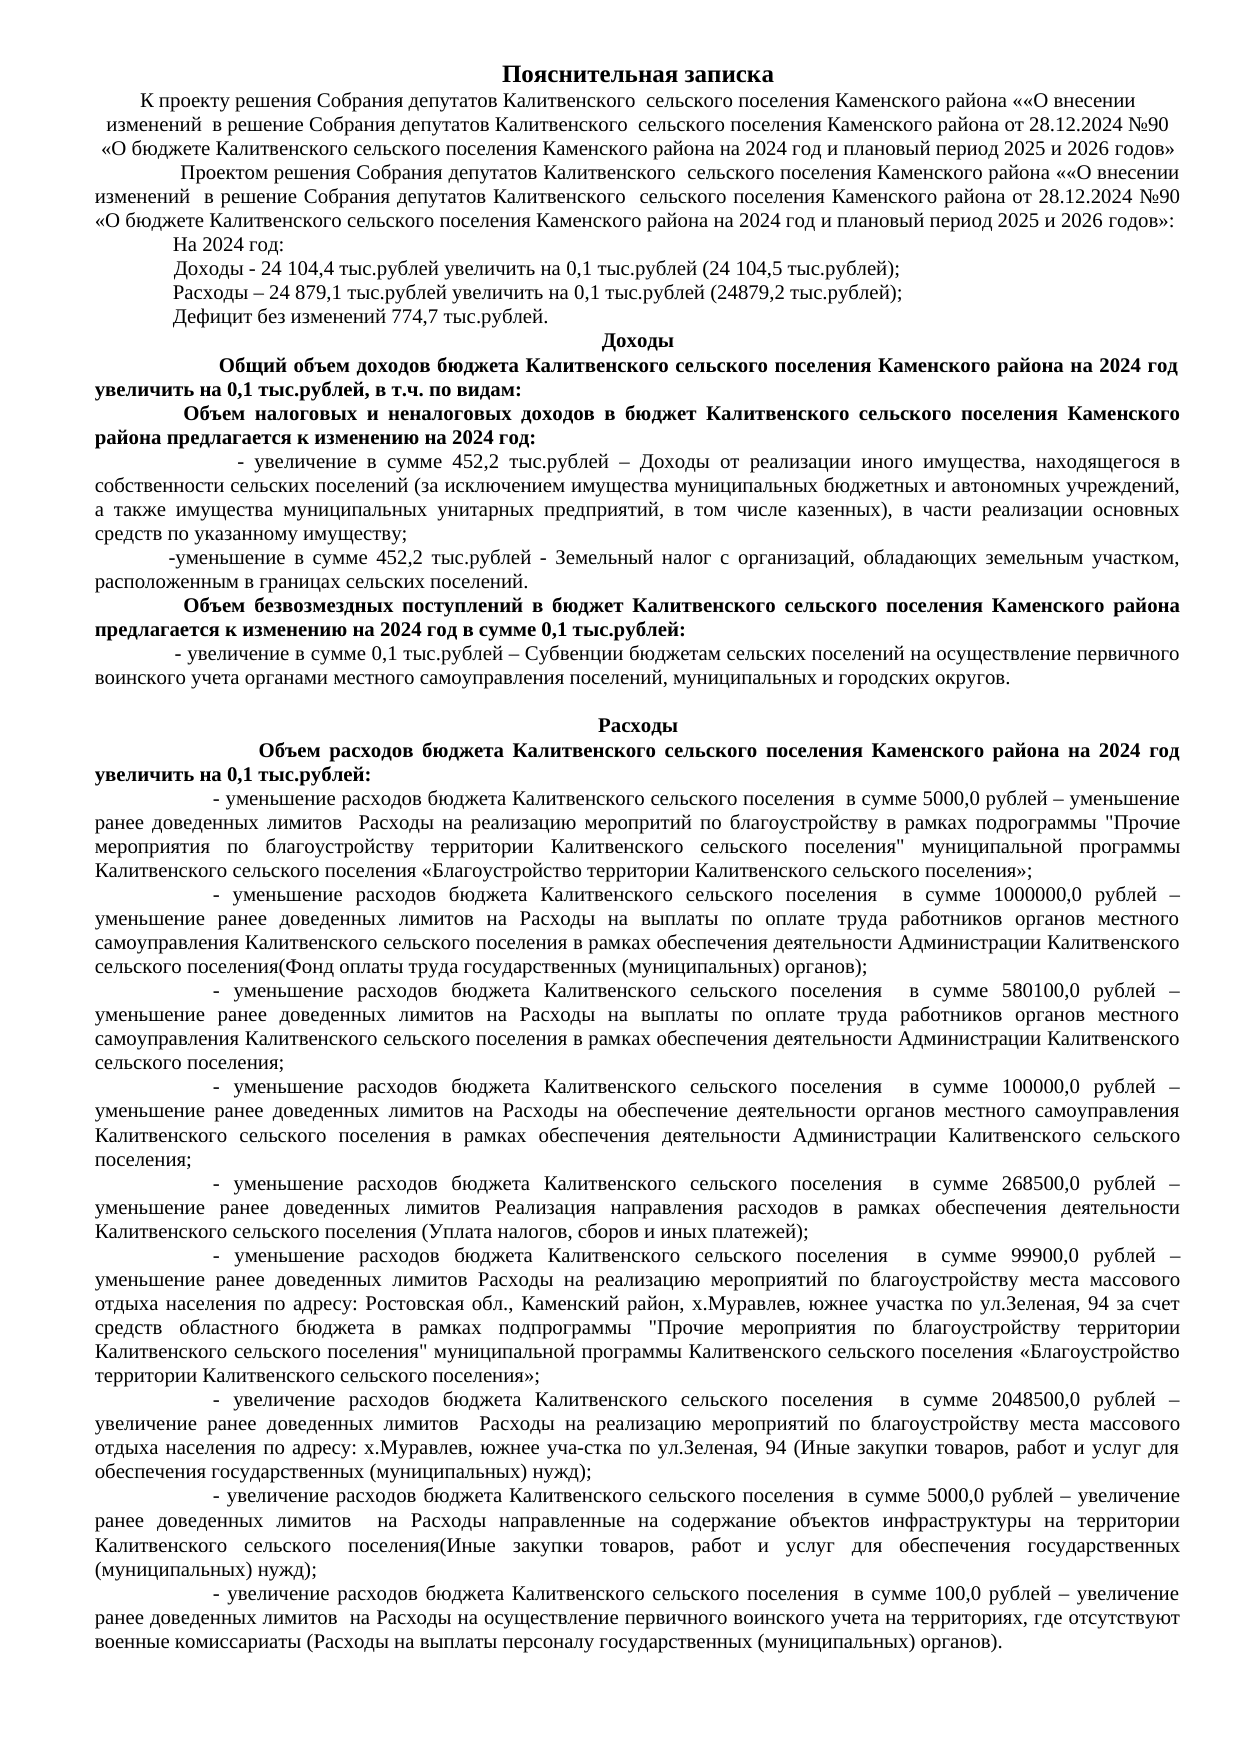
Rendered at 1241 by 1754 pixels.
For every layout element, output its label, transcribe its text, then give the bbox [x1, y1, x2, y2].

text Объем расходов бюджета Калитвенского сельского поселения Каменского района на 2024 год увеличить на 0,1 тыс.рублей: [94, 737, 1181, 786]
text Дефицит без изменений 774,7 тыс.рублей. [94, 304, 1181, 328]
text - уменьшение расходов бюджета Калитвенского сельского поселения в сумме 580100,0 рублей – уменьшение ранее доведенных лимитов на Расходы на выплаты по оплате труда работников органов местного самоуправления Калитвенского сельского поселения в рамках обеспечения деятельности Администрации Калитвенского сельского поселения; [94, 978, 1181, 1074]
text К проекту решения Собрания депутатов Калитвенского сельского поселения Каменского района ««О внесении изменений в решение Собрания депутатов Калитвенского сельского поселения Каменского района от 28.12.2024 №90 «О бюджете Калитвенского сельского поселения Каменского района на 2024 год и плановый период 2025 и 2026 годов» [94, 88, 1181, 160]
text Общий объем доходов бюджета Калитвенского сельского поселения Каменского района на 2024 год увеличить на 0,1 тыс.рублей, в т.ч. по видам: [94, 352, 1181, 401]
text - уменьшение расходов бюджета Калитвенского сельского поселения в сумме 100000,0 рублей – уменьшение ранее доведенных лимитов на Расходы на обеспечение деятельности органов местного самоуправления Калитвенского сельского поселения в рамках обеспечения деятельности Администрации Калитвенского сельского поселения; [94, 1074, 1181, 1171]
text - уменьшение расходов бюджета Калитвенского сельского поселения в сумме 1000000,0 рублей – уменьшение ранее доведенных лимитов на Расходы на выплаты по оплате труда работников органов местного самоуправления Калитвенского сельского поселения в рамках обеспечения деятельности Администрации Калитвенского сельского поселения(Фонд оплаты труда государственных (муниципальных) органов); [94, 882, 1181, 978]
text - уменьшение расходов бюджета Калитвенского сельского поселения в сумме 99900,0 рублей – уменьшение ранее доведенных лимитов Расходы на реализацию мероприятий по благоустройству места массового отдыха населения по адресу: Ростовская обл., Каменский район, х.Муравлев, южнее участка по ул.Зеленая, 94 за счет средств областного бюджета в рамках подпрограммы "Прочие мероприятия по благоустройству территории Калитвенского сельского поселения" муниципальной программы Калитвенского сельского поселения «Благоустройство территории Калитвенского сельского поселения»; [94, 1243, 1181, 1387]
text Проектом решения Собрания депутатов Калитвенского сельского поселения Каменского района ««О внесении изменений в решение Собрания депутатов Калитвенского сельского поселения Каменского района от 28.12.2024 №90 «О бюджете Калитвенского сельского поселения Каменского района на 2024 год и плановый период 2025 и 2026 годов»: [94, 160, 1181, 232]
text Расходы [94, 713, 1181, 737]
text - увеличение в сумме 452,2 тыс.рублей – Доходы от реализации иного имущества, находящегося в собственности сельских поселений (за исключением имущества муниципальных бюджетных и автономных учреждений, а также имущества муниципальных унитарных предприятий, в том числе казенных), в части реализации основных средств по указанному имуществу; [94, 449, 1181, 545]
text Объем безвозмездных поступлений в бюджет Калитвенского сельского поселения Каменского района предлагается к изменению на 2024 год в сумме 0,1 тыс.рублей: [94, 593, 1181, 641]
text Объем налоговых и неналоговых доходов в бюджет Калитвенского сельского поселения Каменского района предлагается к изменению на 2024 год: [94, 401, 1181, 449]
text - увеличение расходов бюджета Калитвенского сельского поселения в сумме 2048500,0 рублей – увеличение ранее доведенных лимитов Расходы на реализацию мероприятий по благоустройству места массового отдыха населения по адресу: х.Муравлев, южнее уча-стка по ул.Зеленая, 94 (Иные закупки товаров, работ и услуг для обеспечения государственных (муниципальных) нужд); [94, 1387, 1181, 1483]
text Пояснительная записка [94, 59, 1181, 88]
text - уменьшение расходов бюджета Калитвенского сельского поселения в сумме 5000,0 рублей – уменьшение ранее доведенных лимитов Расходы на реализацию меропритий по благоустройству в рамках подрограммы "Прочие мероприятия по благоустройству территории Калитвенского сельского поселения" муниципальной программы Калитвенского сельского поселения «Благоустройство территории Калитвенского сельского поселения»; [94, 786, 1181, 882]
text Расходы – 24 879,1 тыс.рублей увеличить на 0,1 тыс.рублей (24879,2 тыс.рублей); [94, 280, 1181, 304]
text - увеличение расходов бюджета Калитвенского сельского поселения в сумме 100,0 рублей – увеличение ранее доведенных лимитов на Расходы на осуществление первичного воинского учета на территориях, где отсутствуют военные комиссариаты (Расходы на выплаты персоналу государственных (муниципальных) органов). [94, 1581, 1181, 1653]
text -уменьшение в сумме 452,2 тыс.рублей - Земельный налог с организаций, обладающих земельным участком, расположенным в границах сельских поселений. [94, 545, 1181, 593]
text - уменьшение расходов бюджета Калитвенского сельского поселения в сумме 268500,0 рублей – уменьшение ранее доведенных лимитов Реализация направления расходов в рамках обеспечения деятельности Калитвенского сельского поселения (Уплата налогов, сборов и иных платежей); [94, 1171, 1181, 1243]
text Доходы [94, 328, 1181, 352]
text - увеличение в сумме 0,1 тыс.рублей – Субвенции бюджетам сельских поселений на осуществление первичного воинского учета органами местного самоуправления поселений, муниципальных и городских округов. [94, 641, 1181, 689]
text Доходы - 24 104,4 тыс.рублей увеличить на 0,1 тыс.рублей (24 104,5 тыс.рублей); [94, 256, 1181, 280]
text На 2024 год: [94, 232, 1181, 256]
text - увеличение расходов бюджета Калитвенского сельского поселения в сумме 5000,0 рублей – увеличение ранее доведенных лимитов на Расходы направленные на содержание объектов инфраструктуры на территории Калитвенского сельского поселения(Иные закупки товаров, работ и услуг для обеспечения государственных (муниципальных) нужд); [94, 1483, 1181, 1581]
